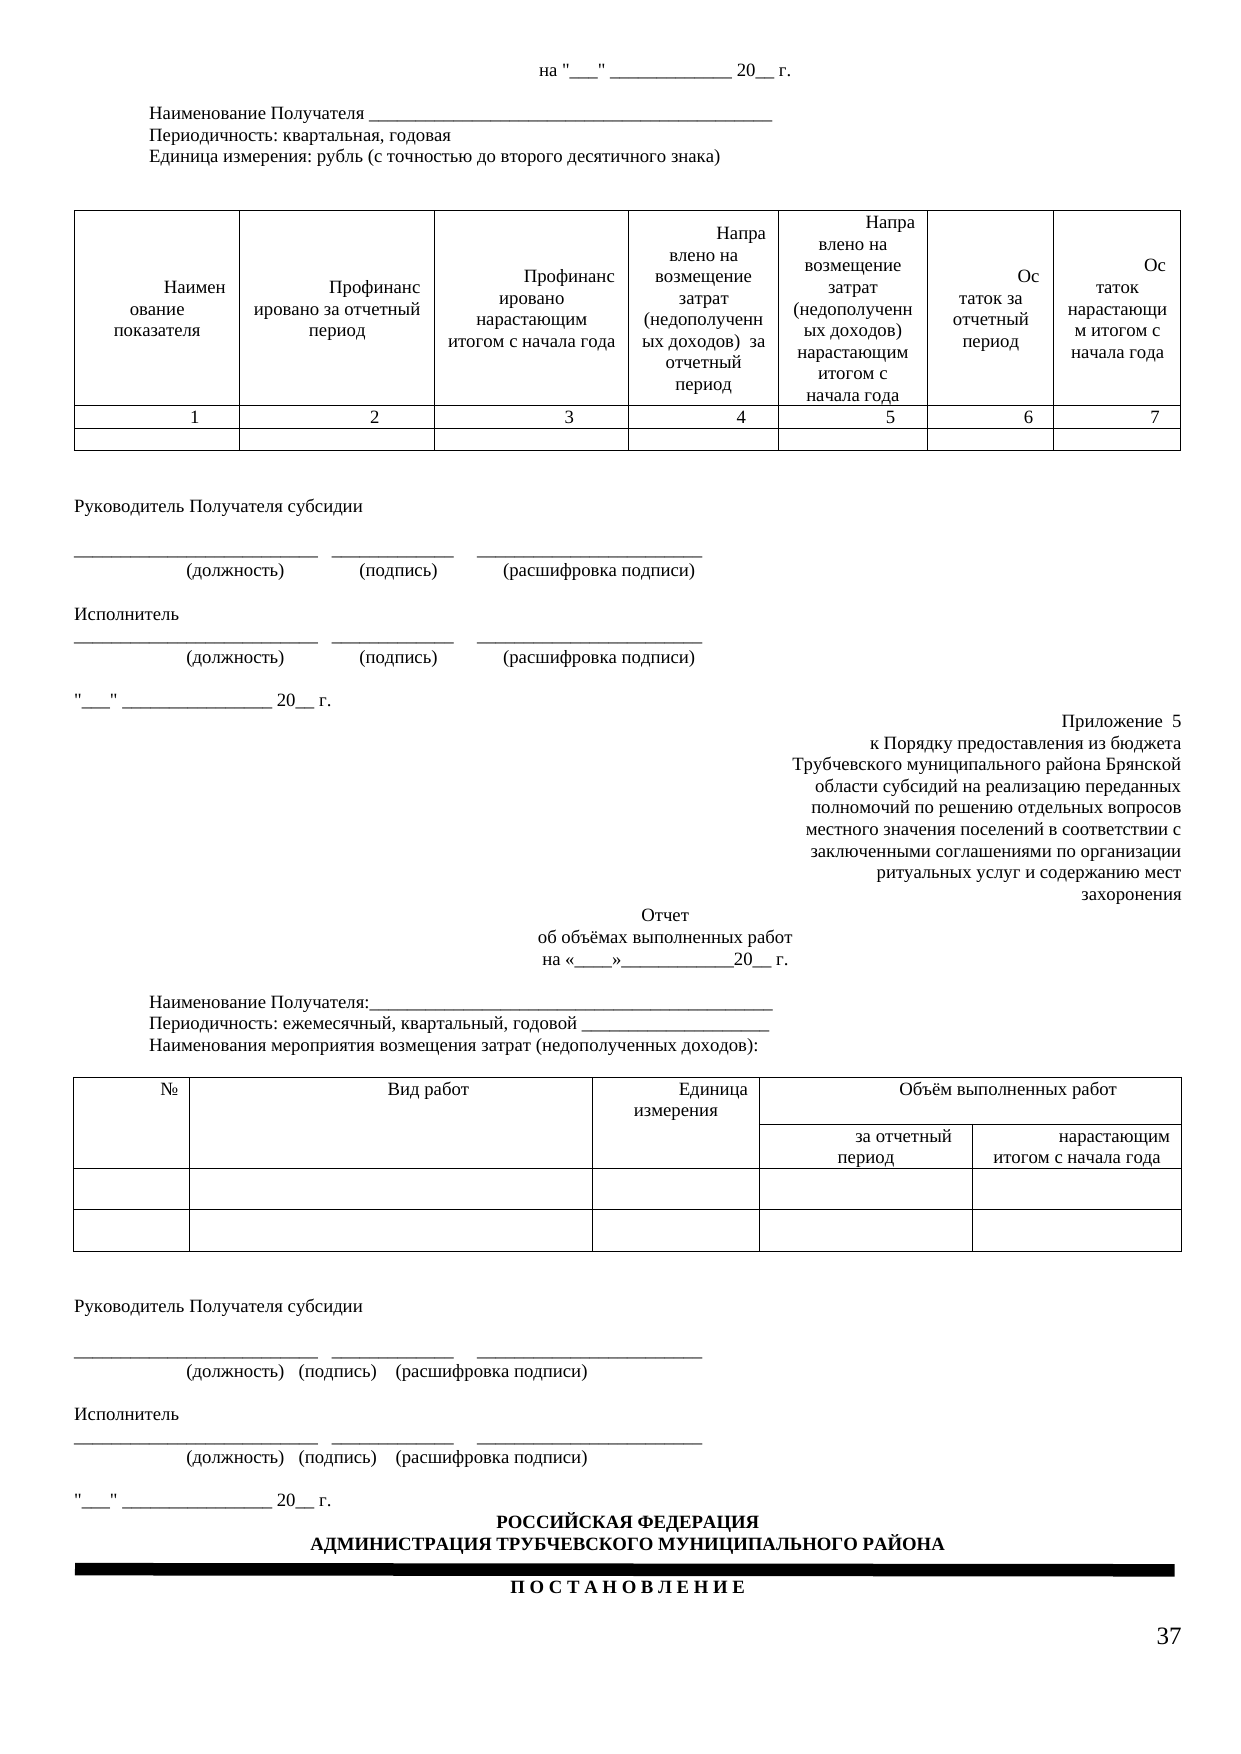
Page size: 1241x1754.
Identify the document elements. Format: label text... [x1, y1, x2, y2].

text Исполнитель [74, 1403, 1181, 1425]
text области субсидий на реализацию переданных [74, 775, 1181, 796]
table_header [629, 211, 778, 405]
text полномочий по решению отдельных вопросов [74, 796, 1181, 818]
text захоронения [74, 883, 1181, 904]
text АДМИНИСТРАЦИЯ ТРУБЧЕВСКОГО МУНИЦИПАЛЬНОГО РАЙОНА [74, 1532, 1181, 1554]
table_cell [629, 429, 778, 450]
text (должность) (подпись) (расшифровка подписи) [74, 1446, 1181, 1468]
text Периодичность: ежемесячный, квартальный, годовой ____________________ [74, 1012, 1181, 1034]
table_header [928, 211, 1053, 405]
text Наименования мероприятия возмещения затрат (недополученных доходов): [74, 1034, 1181, 1055]
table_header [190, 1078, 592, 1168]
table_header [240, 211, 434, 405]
text местного значения поселений в соответствии с [74, 818, 1181, 839]
text "___" ________________ 20__ г. [74, 1489, 1181, 1511]
text П О С Т А Н О В Л Е Н И Е [74, 1576, 1181, 1597]
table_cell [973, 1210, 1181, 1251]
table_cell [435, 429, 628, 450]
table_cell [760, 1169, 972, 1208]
text (должность) (подпись) (расшифровка подписи) [74, 1360, 1181, 1382]
text Отчет [74, 904, 1181, 926]
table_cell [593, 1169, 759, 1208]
text Приложение 5 [74, 710, 1181, 732]
text __________________________ _____________ ________________________ [74, 1338, 1181, 1360]
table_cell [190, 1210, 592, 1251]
text Руководитель Получателя субсидии [74, 494, 1181, 516]
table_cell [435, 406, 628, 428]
text "___" ________________ 20__ г. [74, 689, 1181, 710]
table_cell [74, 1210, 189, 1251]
text __________________________ _____________ ________________________ [74, 1425, 1181, 1446]
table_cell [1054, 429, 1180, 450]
text заключенными соглашениями по организации [74, 839, 1181, 861]
text Руководитель Получателя субсидии [74, 1295, 1181, 1317]
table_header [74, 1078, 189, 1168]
text Трубчевского муниципального района Брянской [74, 753, 1181, 775]
text Наименование Получателя ___________________________________________ [74, 102, 1181, 124]
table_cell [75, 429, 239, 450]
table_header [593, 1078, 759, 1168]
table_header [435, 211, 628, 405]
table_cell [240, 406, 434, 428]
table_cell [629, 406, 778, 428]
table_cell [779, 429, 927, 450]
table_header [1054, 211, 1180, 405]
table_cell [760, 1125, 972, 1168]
text (должность) (подпись) (расшифровка подписи) [74, 646, 1181, 667]
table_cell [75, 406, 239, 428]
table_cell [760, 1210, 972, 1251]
text об объёмах выполненных работ [74, 926, 1181, 947]
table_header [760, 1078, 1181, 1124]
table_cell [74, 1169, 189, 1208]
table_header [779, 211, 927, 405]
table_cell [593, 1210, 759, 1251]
text на «____»____________20__ г. [74, 947, 1181, 969]
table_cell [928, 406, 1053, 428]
text Единица измерения: рубль (с точностью до второго десятичного знака) [74, 145, 1181, 167]
text РОССИЙСКАЯ ФЕДЕРАЦИЯ [74, 1511, 1181, 1532]
text Наименование Получателя:___________________________________________ [74, 991, 1181, 1012]
text к Порядку предоставления из бюджета [74, 732, 1181, 753]
text __________________________ _____________ ________________________ [74, 624, 1181, 646]
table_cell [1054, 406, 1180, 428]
text (должность) (подпись) (расшифровка подписи) [74, 559, 1181, 581]
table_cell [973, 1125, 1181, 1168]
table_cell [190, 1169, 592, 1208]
text на "___" _____________ 20__ г. [74, 59, 1181, 81]
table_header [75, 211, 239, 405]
text __________________________ _____________ ________________________ [74, 538, 1181, 559]
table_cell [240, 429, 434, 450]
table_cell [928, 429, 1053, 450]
text Периодичность: квартальная, годовая [74, 124, 1181, 145]
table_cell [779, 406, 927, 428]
text ритуальных услуг и содержанию мест [74, 861, 1181, 883]
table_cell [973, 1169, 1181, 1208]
text Исполнитель [74, 602, 1181, 624]
